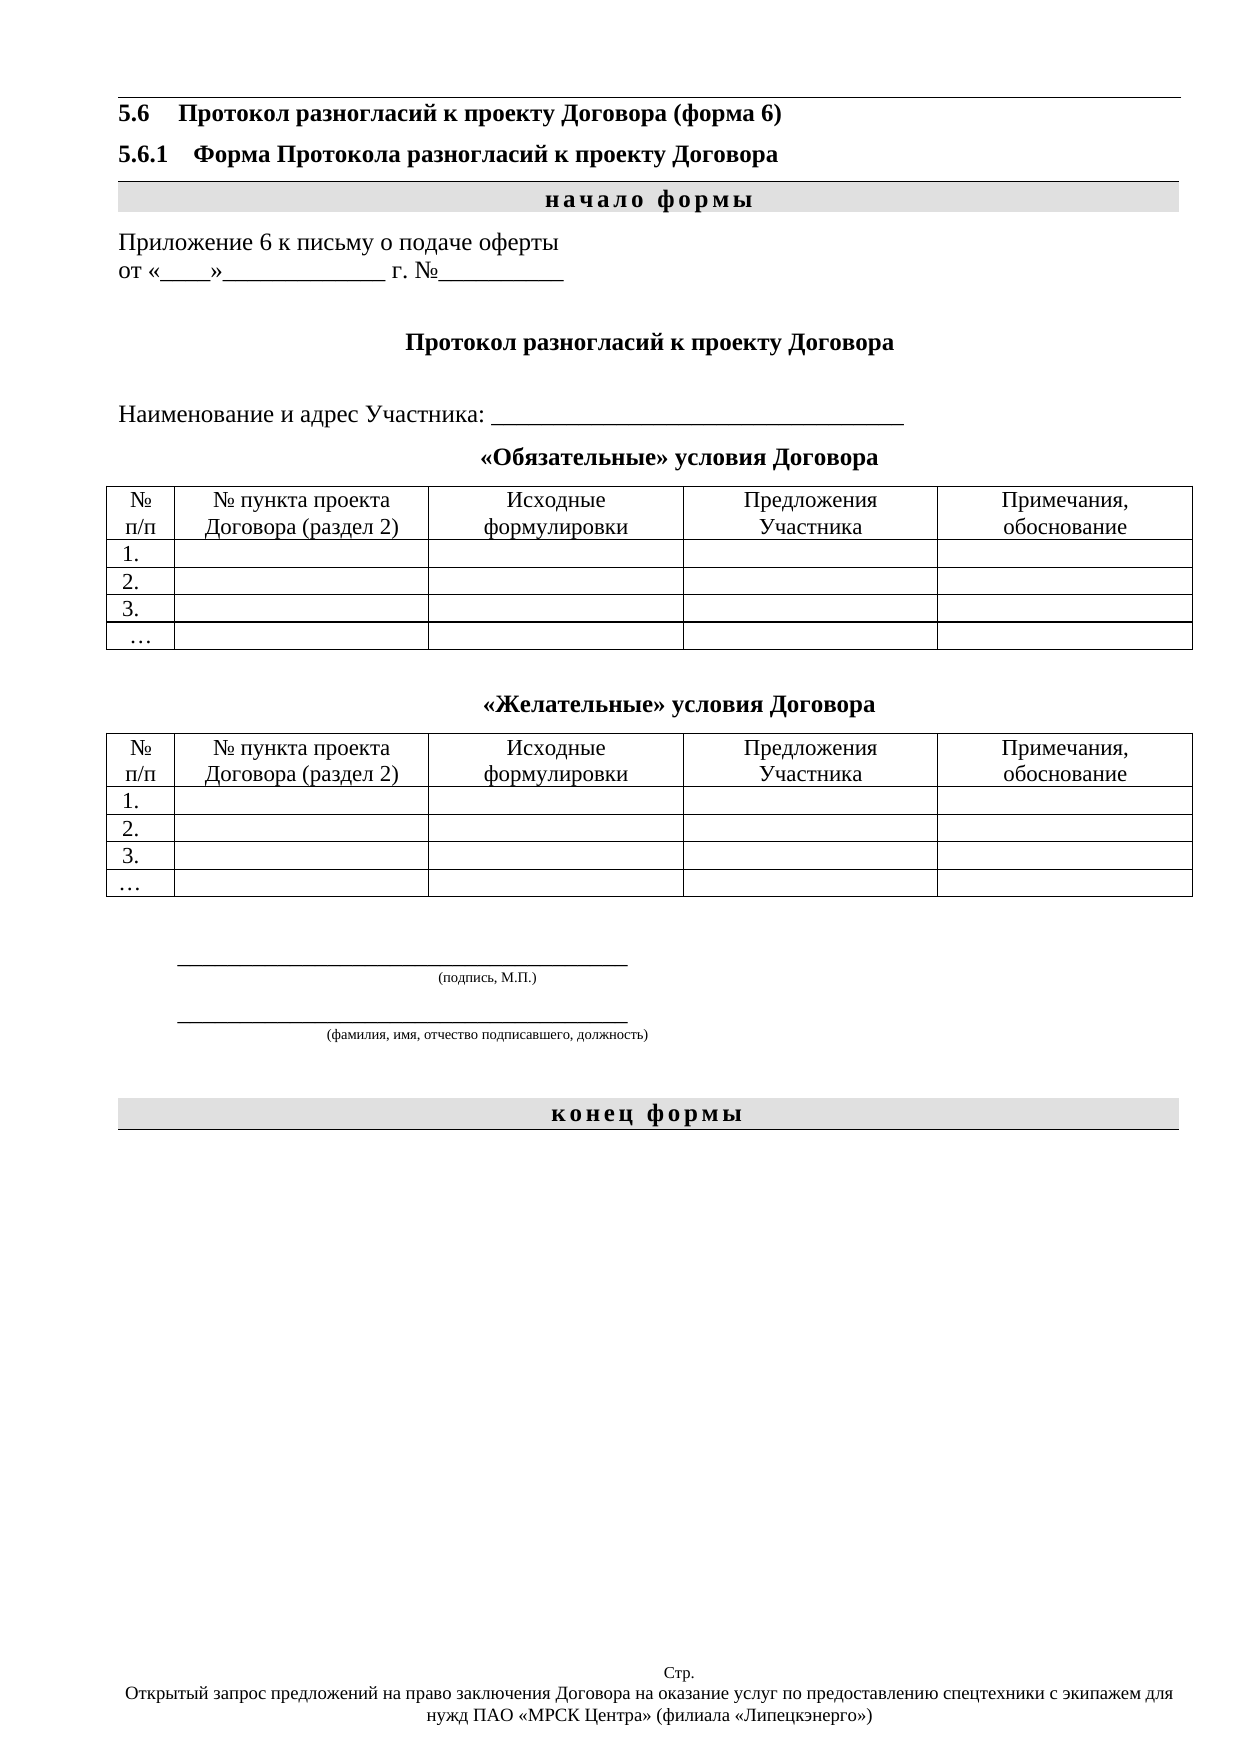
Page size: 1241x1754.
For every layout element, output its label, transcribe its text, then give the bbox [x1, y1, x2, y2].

table_cell [175, 787, 428, 814]
table_cell [684, 842, 937, 868]
table_cell [107, 842, 174, 868]
table_cell [175, 815, 428, 841]
table_cell [429, 568, 683, 594]
table_cell [938, 815, 1192, 841]
text Протокол разногласий к проекту Договора [118, 327, 1181, 356]
table_header № п/п [107, 487, 174, 539]
table_cell [429, 623, 683, 649]
table_cell [684, 870, 937, 896]
table_cell [175, 568, 428, 594]
text Приложение 6 к письму о подаче оферты от «____»_____________ г. №__________ [118, 227, 1181, 284]
table_header Предложения Участника [684, 487, 937, 539]
table_header Предложения Участника [684, 734, 937, 786]
table_cell [938, 540, 1192, 567]
subtitle Протокол разногласий к проекту Договора (форма 6) [118, 98, 1181, 127]
text «Обязательные» условия Договора [118, 442, 1181, 471]
table_cell [175, 842, 428, 868]
table_cell [938, 842, 1192, 868]
subtitle Форма Протокола разногласий к проекту Договора [118, 139, 1181, 168]
table_cell [938, 568, 1192, 594]
text (фамилия, имя, отчество подписавшего, должность) [118, 1026, 797, 1055]
table_cell [684, 595, 937, 621]
table_cell [429, 870, 683, 896]
text Наименование и адрес Участника: _________________________________ [118, 399, 1181, 428]
table_cell [107, 787, 174, 814]
table_cell [429, 787, 683, 814]
table_header № пункта проекта Договора (раздел 2) [175, 487, 428, 539]
table_cell [684, 540, 937, 567]
table_cell [938, 595, 1192, 621]
table_cell [175, 595, 428, 621]
table_header Примечания, обоснование [938, 487, 1192, 539]
table_cell [429, 540, 683, 567]
table_cell [938, 787, 1192, 814]
table_cell [107, 568, 174, 594]
table_header Исходные формулировки [429, 734, 683, 786]
table_cell [175, 623, 428, 649]
text конец формы [118, 1098, 1179, 1129]
table_cell [107, 815, 174, 841]
table_header № пункта проекта Договора (раздел 2) [175, 734, 428, 786]
table_cell [684, 787, 937, 814]
table_cell [684, 623, 937, 649]
text начало формы [118, 182, 1179, 212]
table_header № п/п [107, 734, 174, 786]
table_header Примечания, обоснование [938, 734, 1192, 786]
table_cell [175, 870, 428, 896]
text ____________________________________ [118, 940, 1181, 969]
table_cell … [107, 870, 174, 896]
table_cell [684, 568, 937, 594]
table_cell [938, 870, 1192, 896]
table_cell [107, 540, 174, 567]
table_cell [429, 815, 683, 841]
table_cell [429, 595, 683, 621]
text «Желательные» условия Договора [118, 689, 1181, 718]
table_cell [107, 595, 174, 621]
table_header Исходные формулировки [429, 487, 683, 539]
table_cell [429, 842, 683, 868]
table_cell … [107, 623, 174, 649]
text (подпись, М.П.) [118, 969, 797, 997]
table_cell [175, 540, 428, 567]
text ____________________________________ [118, 997, 1181, 1026]
table_cell [938, 623, 1192, 649]
table_cell [684, 815, 937, 841]
